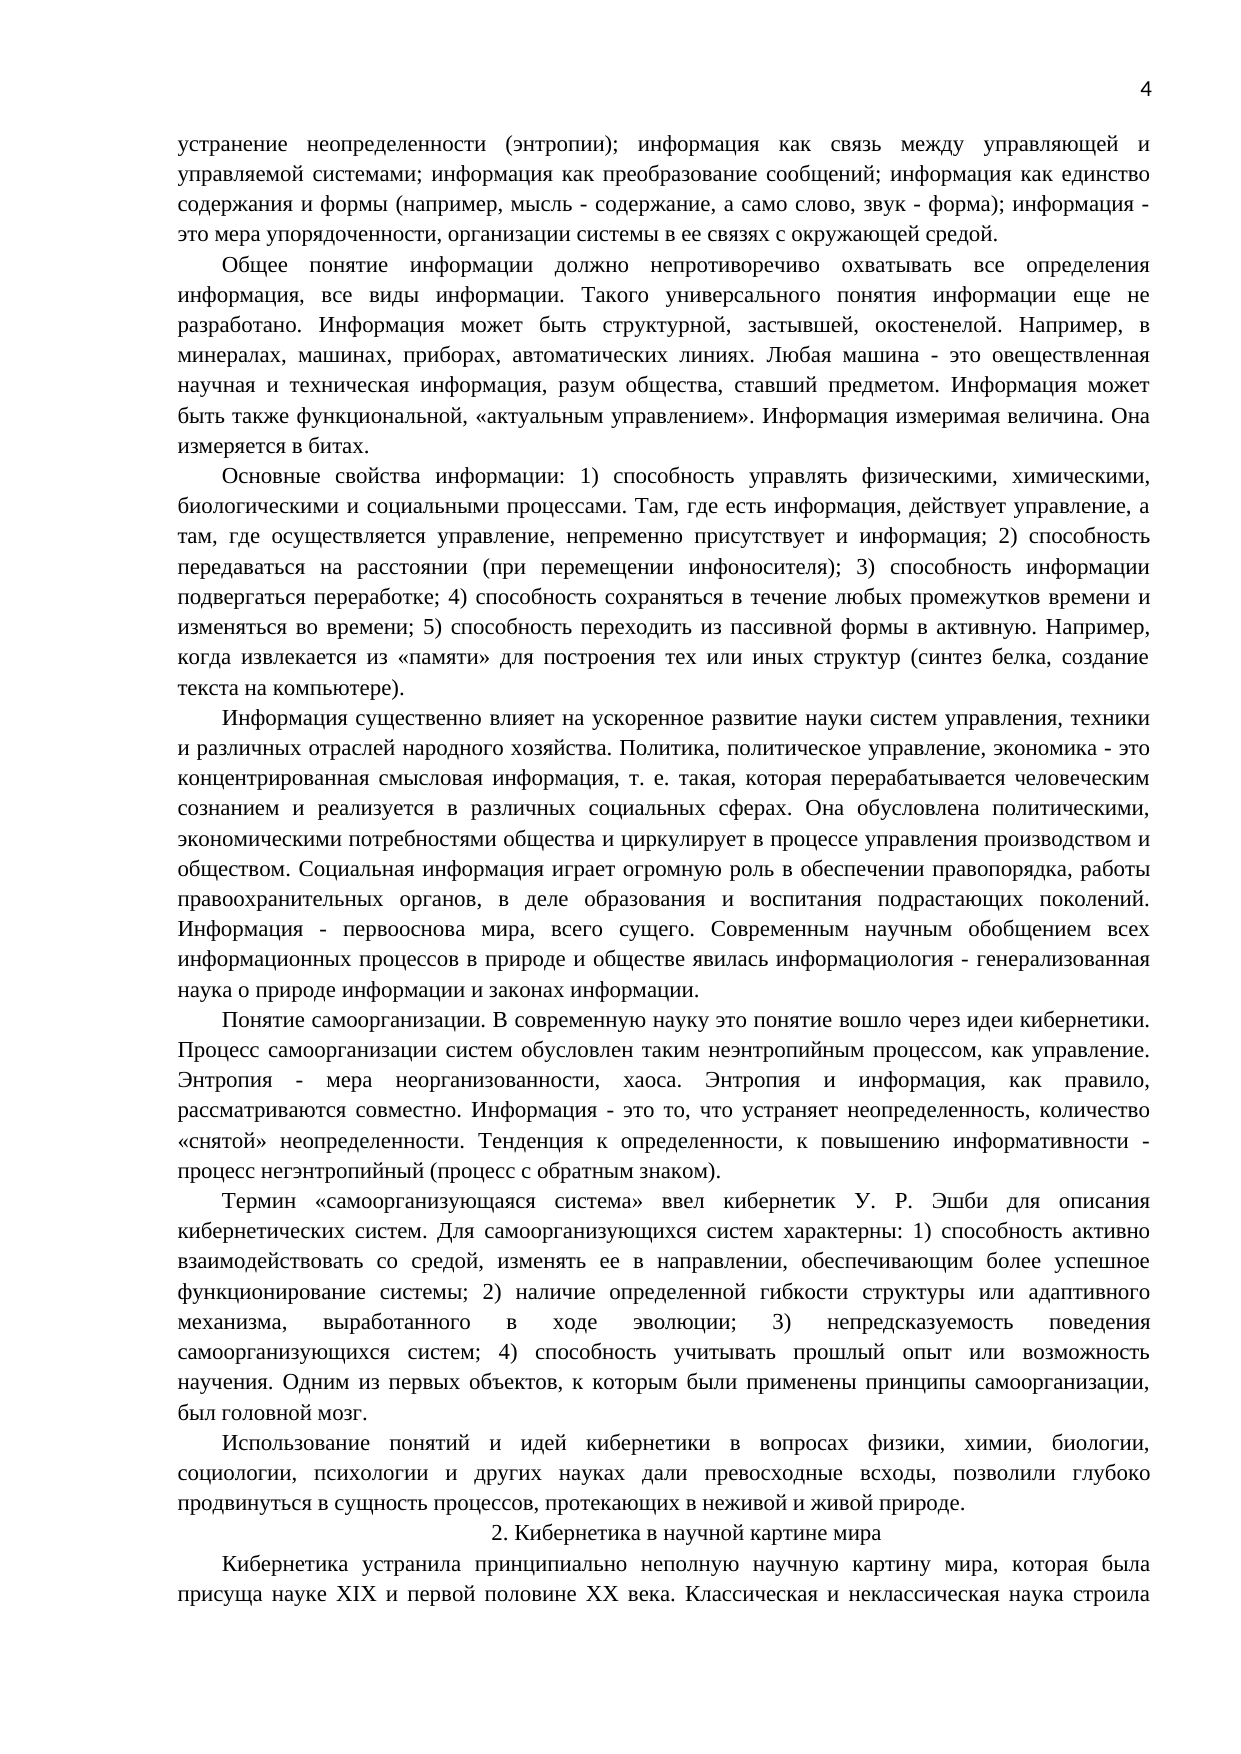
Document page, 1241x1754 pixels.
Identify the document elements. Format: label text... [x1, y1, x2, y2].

text 2. Кибернетика в научной картине мира [177, 1519, 1152, 1546]
text Общее понятие информации должно непротиворечиво охватывать все определения информация, все виды информации. Такого универсального понятия информации еще не разработано. Информация может быть структурной, застывшей, окостенелой. Например, в минералах, машинах, приборах, автоматических линиях. Любая машина - это овеществленная научная и техническая информация, разум общества, ставший предметом. Информация может быть также функциональной, «актуальным управлением». Информация измеримая величина. Она измеряется в битах. [177, 251, 1152, 458]
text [177, 1549, 1152, 1606]
text Информация существенно влияет на ускоренное развитие науки систем управления, техники и различных отраслей народного хозяйства. Политика, политическое управление, экономика - это концентрированная смысловая информация, т. е. такая, которая перерабатывается человеческим сознанием и реализуется в различных социальных сферах. Она обусловлена политическими, экономическими потребностями общества и циркулирует в процессе управления производством и обществом. Социальная информация играет огромную роль в обеспечении правопорядка, работы правоохранительных органов, в деле образования и воспитания подрастающих поколений. Информация - первооснова мира, всего сущего. Современным научным обобщением всех информационных процессов в природе и обществе явилась информациология - генерализованная наука о природе информации и законах информации. [177, 704, 1152, 1002]
text Использование понятий и идей кибернетики в вопросах физики, химии, биологии, социологии, психологии и других науках дали превосходные всходы, позволили глубоко продвинуться в сущность процессов, протекающих в неживой и живой природе. [177, 1429, 1152, 1516]
text Понятие самоорганизации. В современную науку это понятие вошло через идеи кибернетики. Процесс самоорганизации систем обусловлен таким неэнтропийным процессом, как управление. Энтропия - мера неорганизованности, хаоса. Энтропия и информация, как правило, рассматриваются совместно. Информация - это то, что устраняет неопределенность, количество «снятой» неопределенности. Тенденция к определенности, к повышению информативности - процесс негэнтропийный (процесс с обратным знаком). [177, 1006, 1152, 1183]
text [177, 130, 1152, 247]
text Основные свойства информации: 1) способность управлять физическими, химическими, биологическими и социальными процессами. Там, где есть информация, действует управление, а там, где осуществляется управление, непременно присутствует и информация; 2) способность передаваться на расстоянии (при перемещении инфоносителя); 3) способность информации подвергаться переработке; 4) способность сохраняться в течение любых промежутков времени и изменяться во времени; 5) способность переходить из пассивной формы в активную. Например, когда извлекается из «памяти» для построения тех или иных структур (синтез белка, создание текста на компьютере). [177, 462, 1152, 700]
text Термин «самоорганизующаяся система» ввел кибернетик У. Р. Эшби для описания кибернетических систем. Для самоорганизующихся систем характерны: 1) способность активно взаимодействовать со средой, изменять ее в направлении, обеспечивающим более успешное функционирование системы; 2) наличие определенной гибкости структуры или адаптивного механизма, выработанного в ходе эволюции; 3) непредсказуемость поведения самоорганизующихся систем; 4) способность учитывать прошлый опыт или возможность научения. Одним из первых объектов, к которым были применены принципы самоорганизации, был головной мозг. [177, 1187, 1152, 1425]
